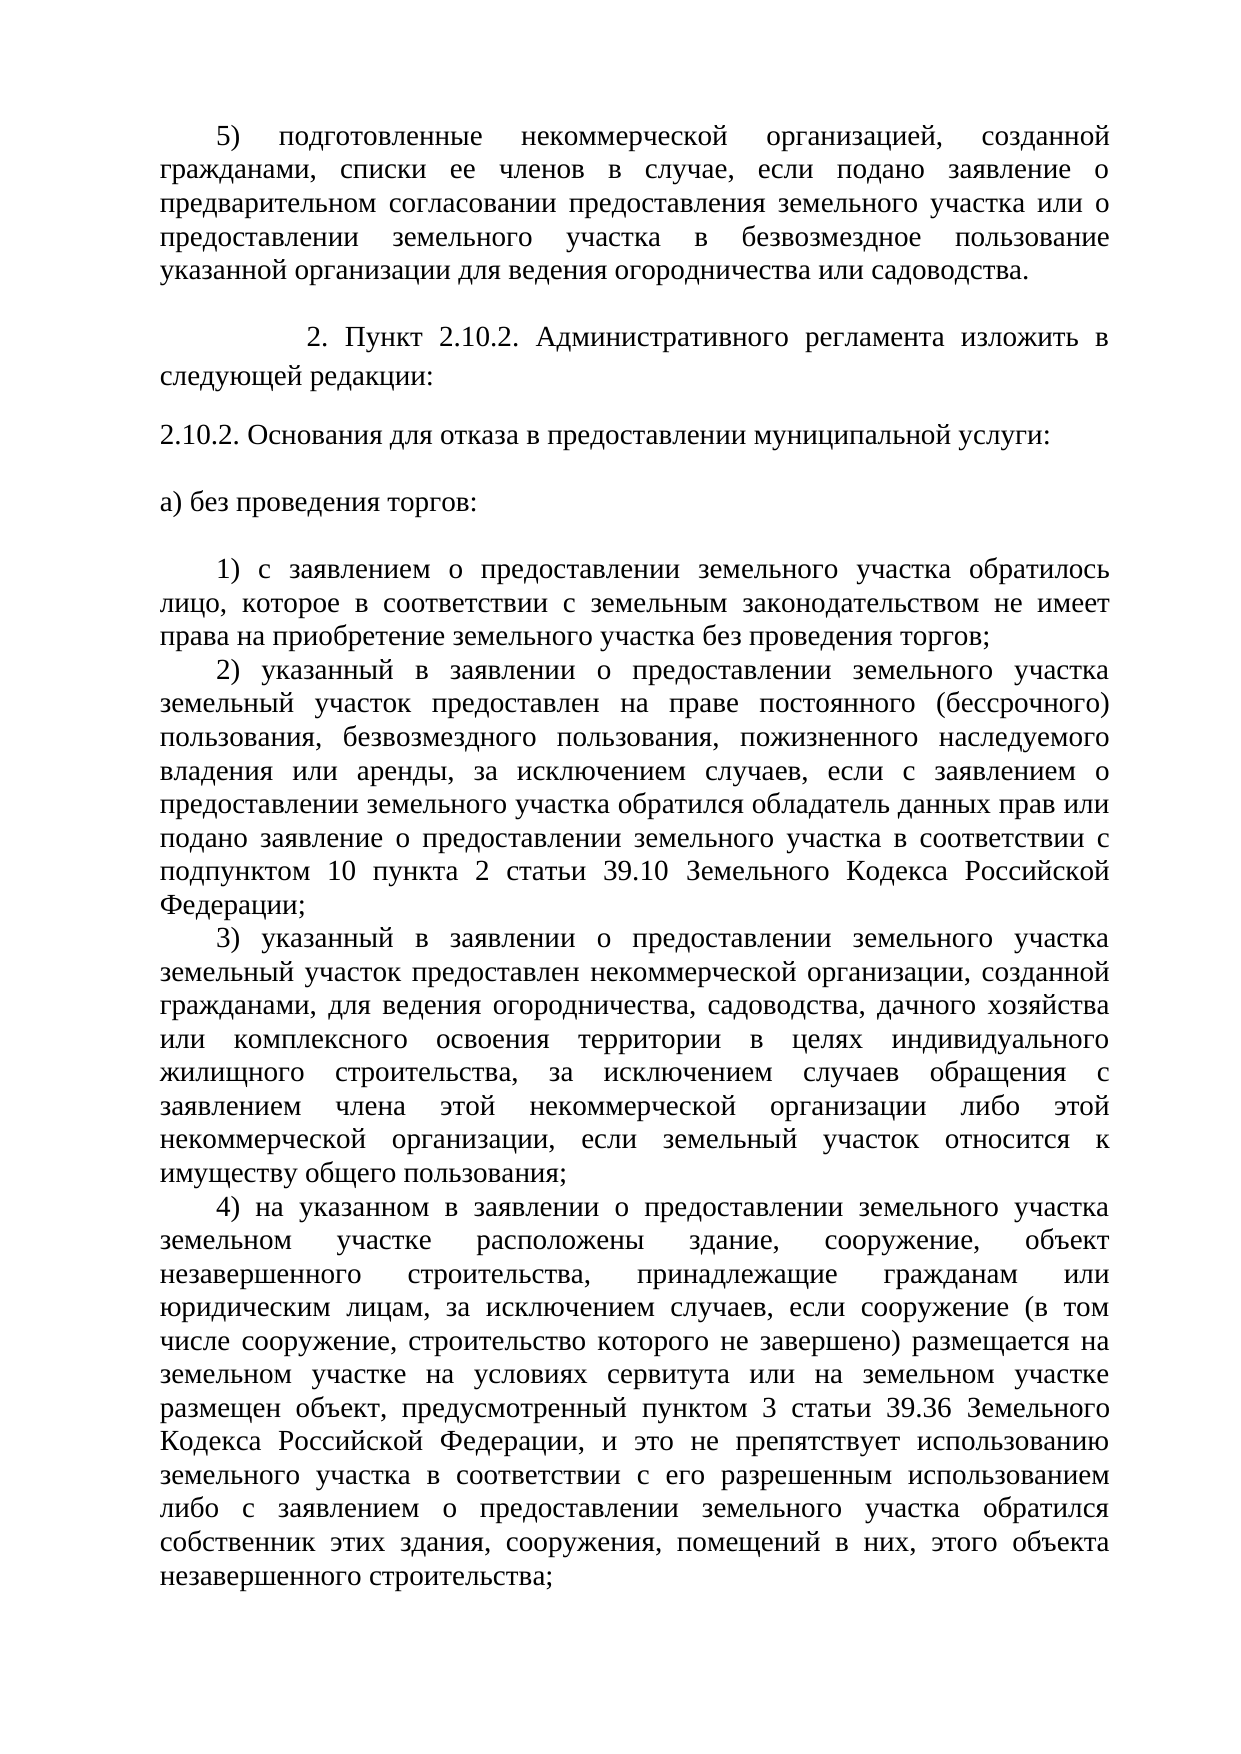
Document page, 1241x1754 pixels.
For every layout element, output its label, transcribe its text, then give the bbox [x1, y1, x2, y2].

text 2.10.2. Основания для отказа в предоставлении муниципальной услуги: [159, 417, 1110, 451]
text 4) на указанном в заявлении о предоставлении земельного участка земельном участке расположены здание, сооружение, объект незавершенного строительства, принадлежащие гражданам или юридическим лицам, за исключением случаев, если сооружение (в том числе сооружение, строительство которого не завершено) размещается на земельном участке на условиях сервитута или на земельном участке размещен объект, предусмотренный пунктом 3 статьи 39.36 Земельного Кодекса Российской Федерации, и это не препятствует использованию земельного участка в соответствии с его разрешенным использованием либо с заявлением о предоставлении земельного участка обратился собственник этих здания, сооружения, помещений в них, этого объекта незавершенного строительства; [159, 1189, 1110, 1591]
text 1) с заявлением о предоставлении земельного участка обратилось лицо, которое в соответствии с земельным законодательством не имеет права на приобретение земельного участка без проведения торгов; [159, 551, 1110, 652]
text 2. Пункт 2.10.2. Административного регламента изложить в следующей редакции: [159, 319, 1110, 391]
text а) без проведения торгов: [159, 484, 1110, 518]
text 2) указанный в заявлении о предоставлении земельного участка земельный участок предоставлен на праве постоянного (бессрочного) пользования, безвозмездного пользования, пожизненного наследуемого владения или аренды, за исключением случаев, если с заявлением о предоставлении земельного участка обратился обладатель данных прав или подано заявление о предоставлении земельного участка в соответствии с подпунктом 10 пункта 2 статьи 39.10 Земельного Кодекса Российской Федерации; [159, 652, 1110, 920]
text 5) подготовленные некоммерческой организацией, созданной гражданами, списки ее членов в случае, если подано заявление о предварительном согласовании предоставления земельного участка или о предоставлении земельного участка в безвозмездное пользование указанной организации для ведения огородничества или садоводства. [159, 118, 1110, 286]
text 3) указанный в заявлении о предоставлении земельного участка земельный участок предоставлен некоммерческой организации, созданной гражданами, для ведения огородничества, садоводства, дачного хозяйства или комплексного освоения территории в целях индивидуального жилищного строительства, за исключением случаев обращения с заявлением члена этой некоммерческой организации либо этой некоммерческой организации, если земельный участок относится к имуществу общего пользования; [159, 920, 1110, 1189]
